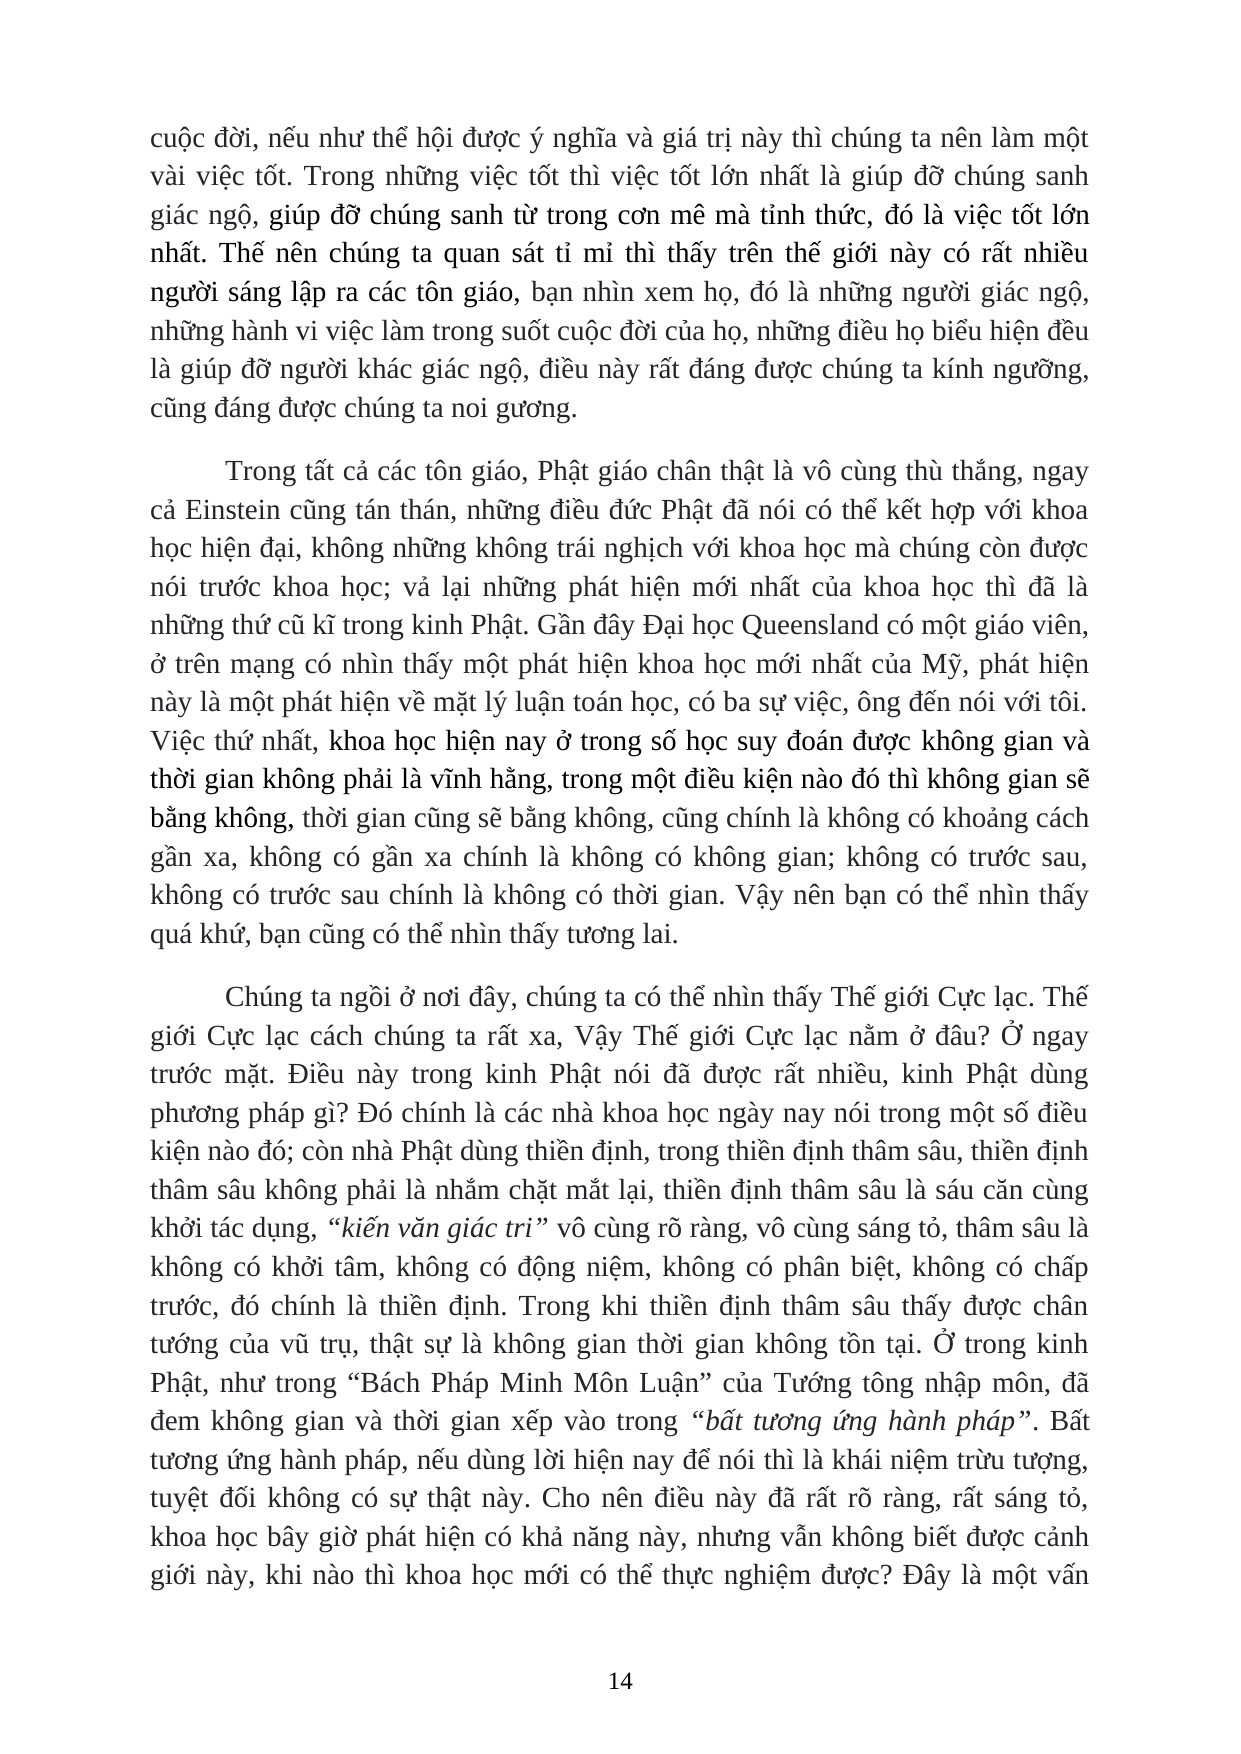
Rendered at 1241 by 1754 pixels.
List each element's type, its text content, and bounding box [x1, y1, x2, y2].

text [150, 120, 1090, 423]
text Trong tất cả các tôn giáo, Phật giáo chân thật là vô cùng thù thắng, ngay cả Einstein cũng tán thán, những điều đức Phật đã nói có thể kết hợp với khoa học hiện đại, không những không trái nghịch với khoa học mà chúng còn được nói trước khoa học; vả lại những phát hiện mới nhất của khoa học thì đã là những thứ cũ kĩ trong kinh Phật. Gần đây Đại học Queensland có một giáo viên, ở trên mạng có nhìn thấy một phát hiện khoa học mới nhất của Mỹ, phát hiện này là một phát hiện về mặt lý luận toán học, có ba sự việc, ông đến nói với tôi. Việc thứ nhất, khoa học hiện nay ở trong số học suy đoán được không gian và thời gian không phải là vĩnh hằng, trong một điều kiện nào đó thì không gian sẽ bằng không, thời gian cũng sẽ bằng không, cũng chính là không có khoảng cách gần xa, không có gần xa chính là không có không gian; không có trước sau, không có trước sau chính là không có thời gian. Vậy nên bạn có thể nhìn thấy quá khứ, bạn cũng có thể nhìn thấy tương lai. [150, 453, 1090, 949]
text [150, 979, 1090, 1591]
